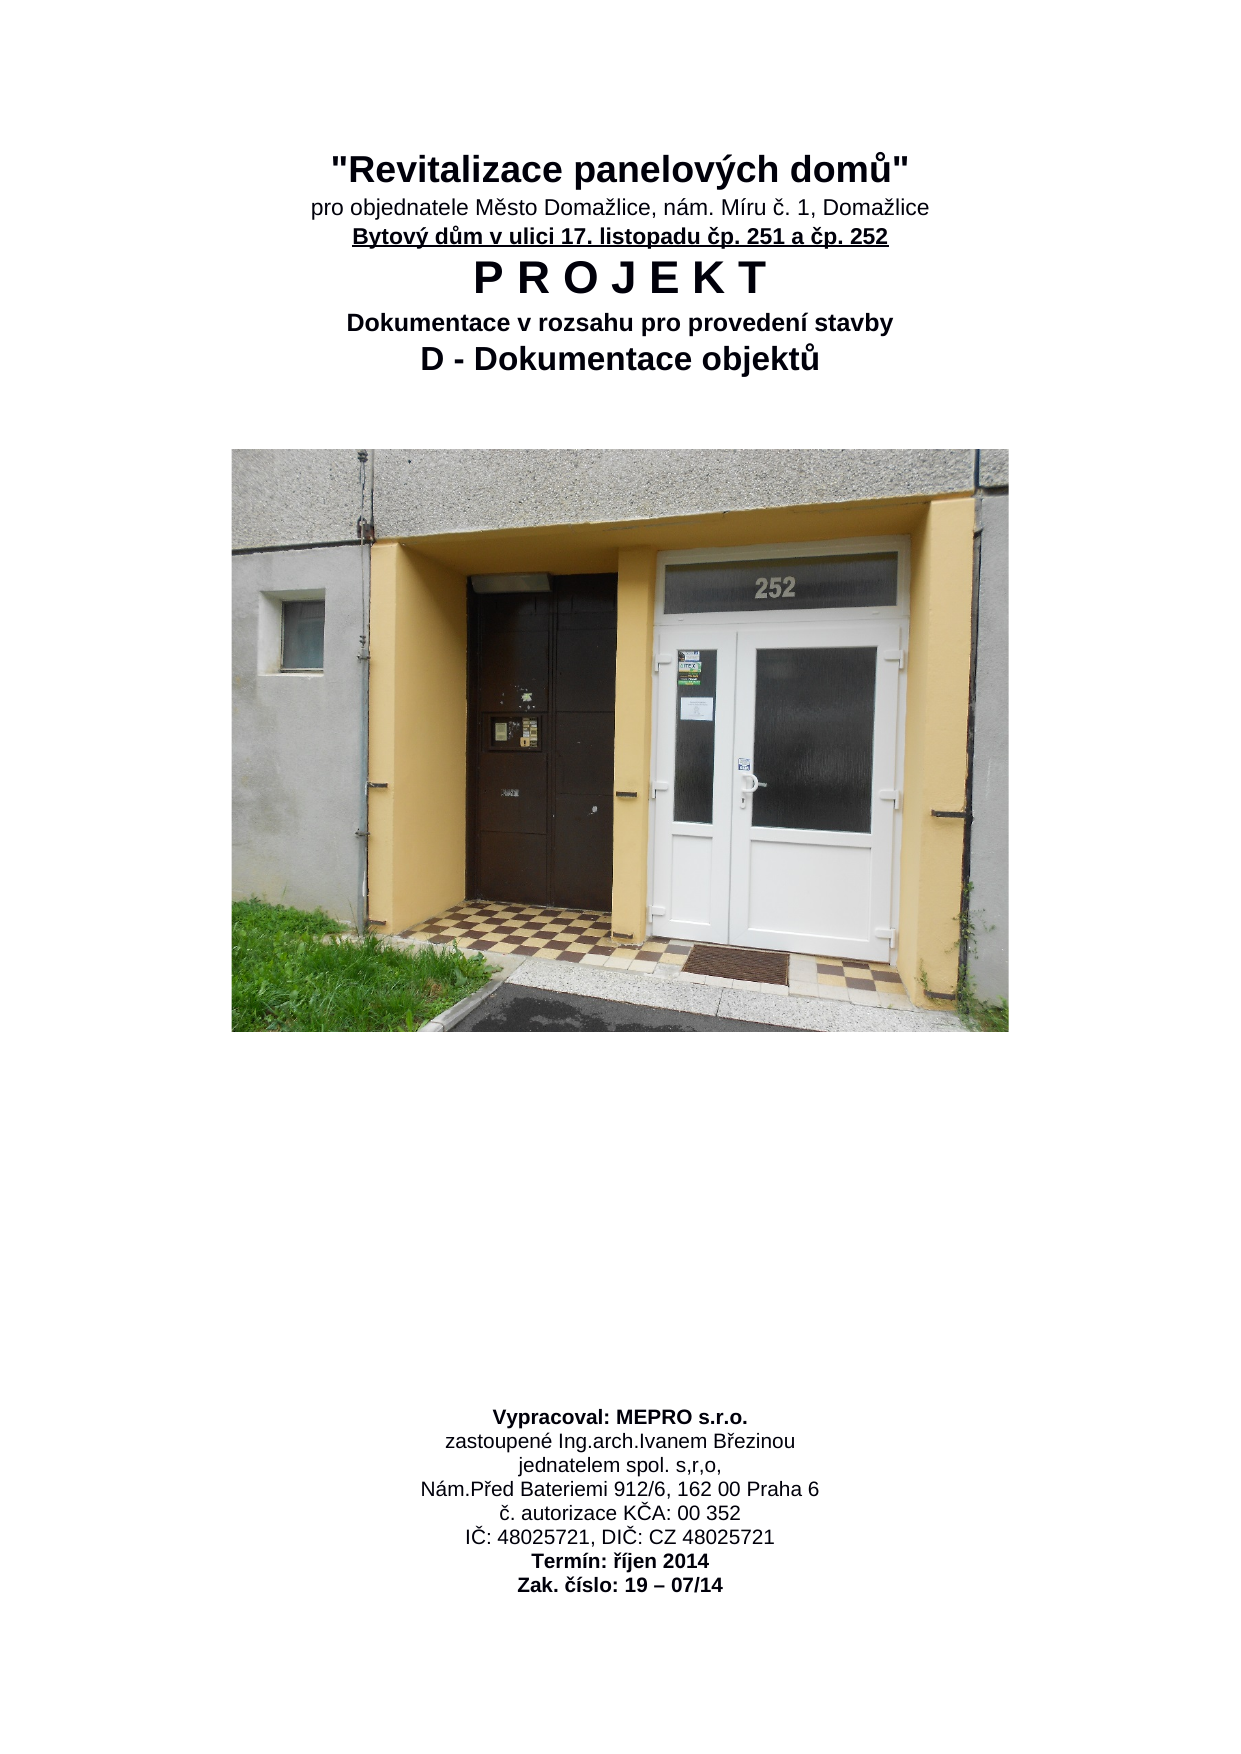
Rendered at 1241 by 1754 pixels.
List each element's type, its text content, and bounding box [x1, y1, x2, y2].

text jednatelem spol. s,r,o, [148, 1453, 1093, 1477]
text Nám.Před Bateriemi 912/6, 162 00 Praha 6 [148, 1477, 1093, 1501]
text Dokumentace v rozsahu pro provedení stavby [148, 308, 1093, 337]
text Zak. číslo: 19 – 07/14 [148, 1573, 1093, 1597]
text č. autorizace KČA: 00 352 [148, 1501, 1093, 1525]
text P R O J E K T [148, 251, 1093, 304]
picture [231, 449, 1009, 1032]
text pro objednatele Město Domažlice, nám. Míru č. 1, Domažlice [148, 194, 1093, 221]
text D - Dokumentace objektů [148, 339, 1093, 377]
text Termín: říjen 2014 [148, 1549, 1093, 1573]
text zastoupené Ing.arch.Ivanem Březinou [148, 1429, 1093, 1453]
text Bytový dům v ulici 17. listopadu čp. 251 a čp. 252 [148, 223, 1093, 249]
text Vypracoval: MEPRO s.r.o. [148, 1405, 1093, 1429]
text IČ: 48025721, DIČ: CZ 48025721 [148, 1525, 1093, 1549]
text "Revitalizace panelových domů" [148, 148, 1093, 191]
